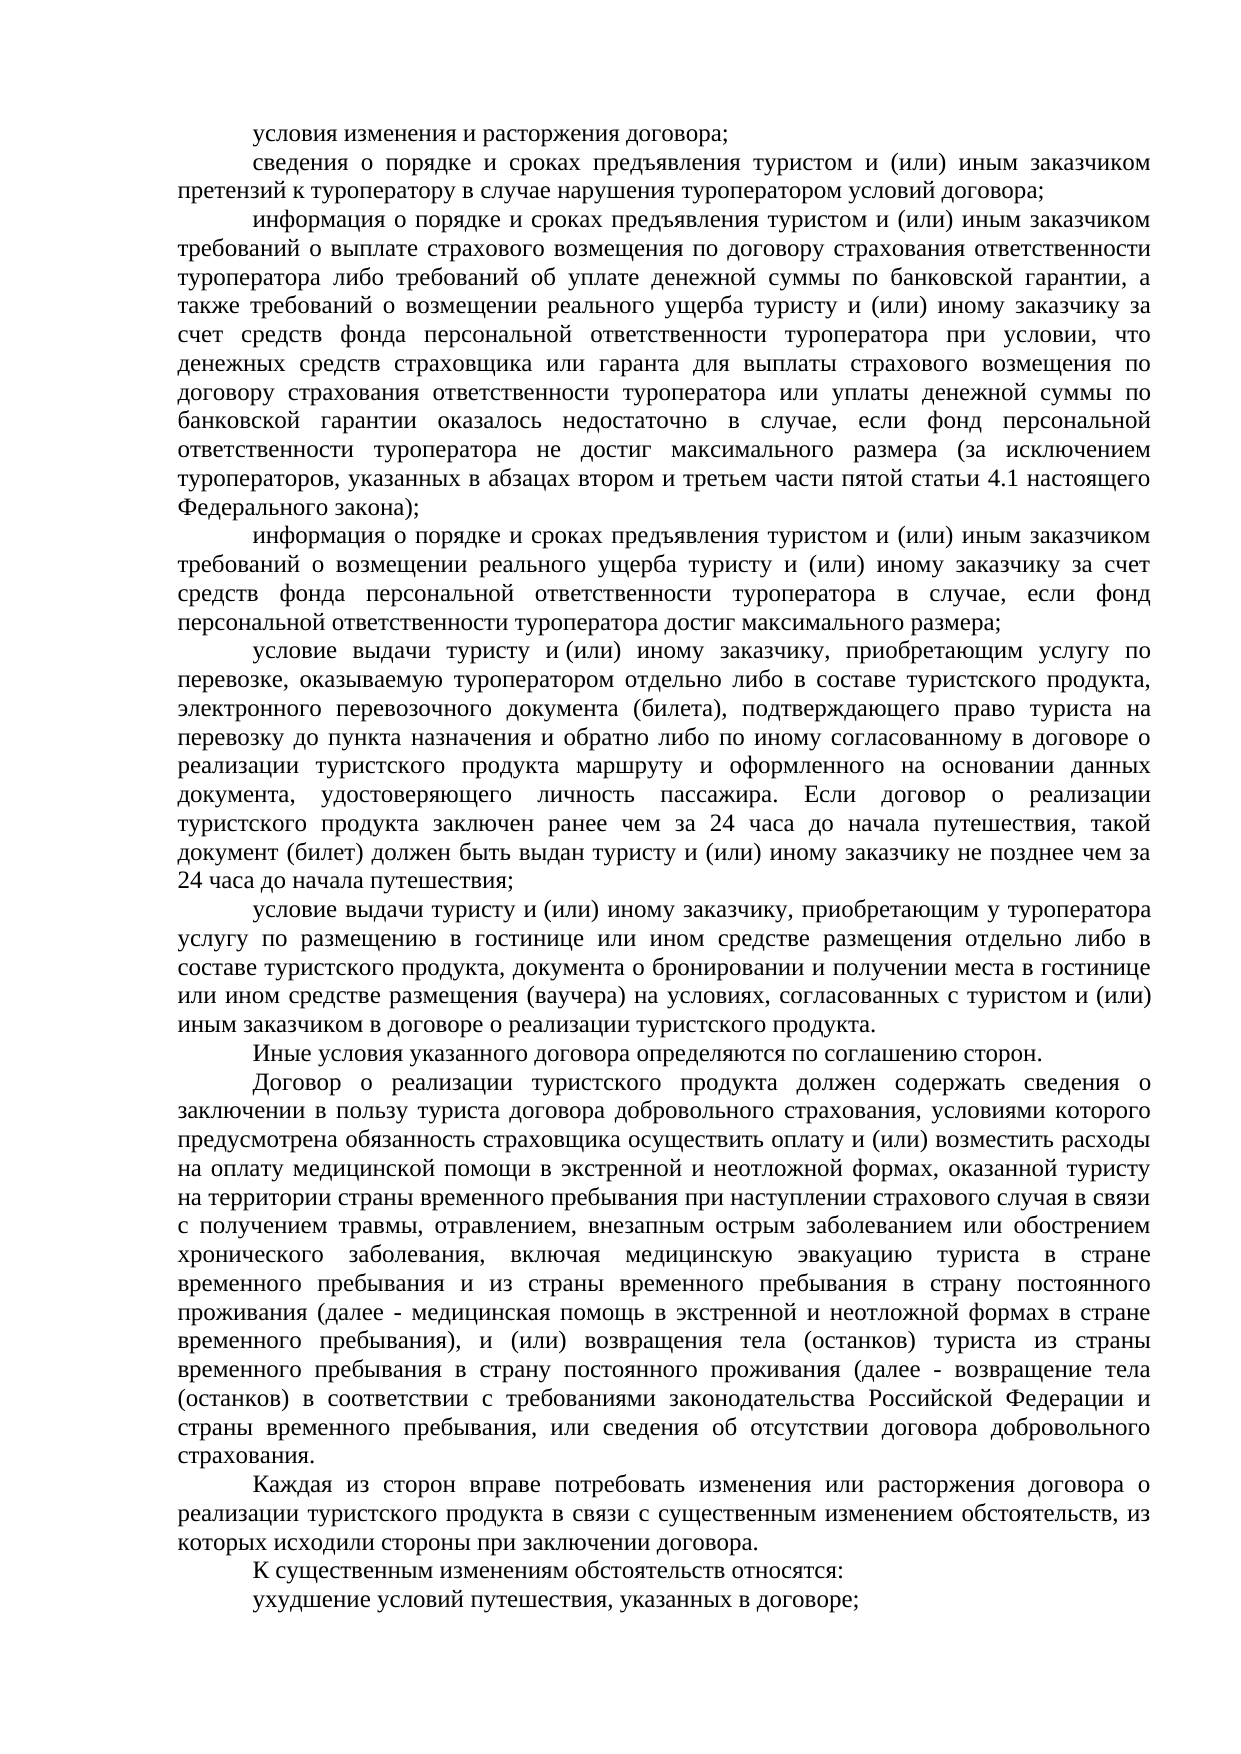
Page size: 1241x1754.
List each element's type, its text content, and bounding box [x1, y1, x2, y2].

text Каждая из сторон вправе потребовать изменения или расторжения договора о реализации туристского продукта в связи с существенным изменением обстоятельств, из которых исходили стороны при заключении договора. [177, 1469, 1152, 1556]
text Договор о реализации туристского продукта должен содержать сведения о заключении в пользу туриста договора добровольного страхования, условиями которого предусмотрена обязанность страховщика осуществить оплату и (или) возместить расходы на оплату медицинской помощи в экстренной и неотложной формах, оказанной туристу на территории страны временного пребывания при наступлении страхового случая в связи с получением травмы, отравлением, внезапным острым заболеванием или обострением хронического заболевания, включая медицинскую эвакуацию туриста в стране временного пребывания и из страны временного пребывания в страну постоянного проживания (далее - медицинская помощь в экстренной и неотложной формах в стране временного пребывания), и (или) возвращения тела (останков) туриста из страны временного пребывания в страну постоянного проживания (далее - возвращение тела (останков) в соответствии с требованиями законодательства Российской Федерации и страны временного пребывания, или сведения об отсутствии договора добровольного страхования. [177, 1067, 1152, 1469]
text К существенным изменениям обстоятельств относятся: [177, 1556, 1152, 1584]
text условие выдачи туристу и (или) иному заказчику, приобретающим услугу по перевозке, оказываемую туроператором отдельно либо в составе туристского продукта, электронного перевозочного документа (билета), подтверждающего право туриста на перевозку до пункта назначения и обратно либо по иному согласованному в договоре о реализации туристского продукта маршруту и оформленного на основании данных документа, удостоверяющего личность пассажира. Если договор о реализации туристского продукта заключен ранее чем за 24 часа до начала путешествия, такой документ (билет) должен быть выдан туристу и (или) иному заказчику не позднее чем за 24 часа до начала путешествия; [177, 636, 1152, 894]
text условие выдачи туристу и (или) иному заказчику, приобретающим у туроператора услугу по размещению в гостинице или ином средстве размещения отдельно либо в составе туристского продукта, документа о бронировании и получении места в гостинице или ином средстве размещения (ваучера) на условиях, согласованных с туристом и (или) иным заказчиком в договоре о реализации туристского продукта. [177, 894, 1152, 1038]
text условия изменения и расторжения договора; [177, 118, 1152, 147]
text сведения о порядке и сроках предъявления туристом и (или) иным заказчиком претензий к туроператору в случае нарушения туроператором условий договора; [177, 147, 1152, 204]
text Иные условия указанного договора определяются по соглашению сторон. [177, 1038, 1152, 1067]
text ухудшение условий путешествия, указанных в договоре; [177, 1584, 1152, 1613]
text информация о порядке и сроках предъявления туристом и (или) иным заказчиком требований о выплате страхового возмещения по договору страхования ответственности туроператора либо требований об уплате денежной суммы по банковской гарантии, а также требований о возмещении реального ущерба туристу и (или) иному заказчику за счет средств фонда персональной ответственности туроператора при условии, что денежных средств страховщика или гаранта для выплаты страхового возмещения по договору страхования ответственности туроператора или уплаты денежной суммы по банковской гарантии оказалось недостаточно в случае, если фонд персональной ответственности туроператора не достиг максимального размера (за исключением туроператоров, указанных в абзацах втором и третьем части пятой статьи 4.1 настоящего Федерального закона); [177, 204, 1152, 521]
text информация о порядке и сроках предъявления туристом и (или) иным заказчиком требований о возмещении реального ущерба туристу и (или) иному заказчику за счет средств фонда персональной ответственности туроператора в случае, если фонд персональной ответственности туроператора достиг максимального размера; [177, 521, 1152, 636]
